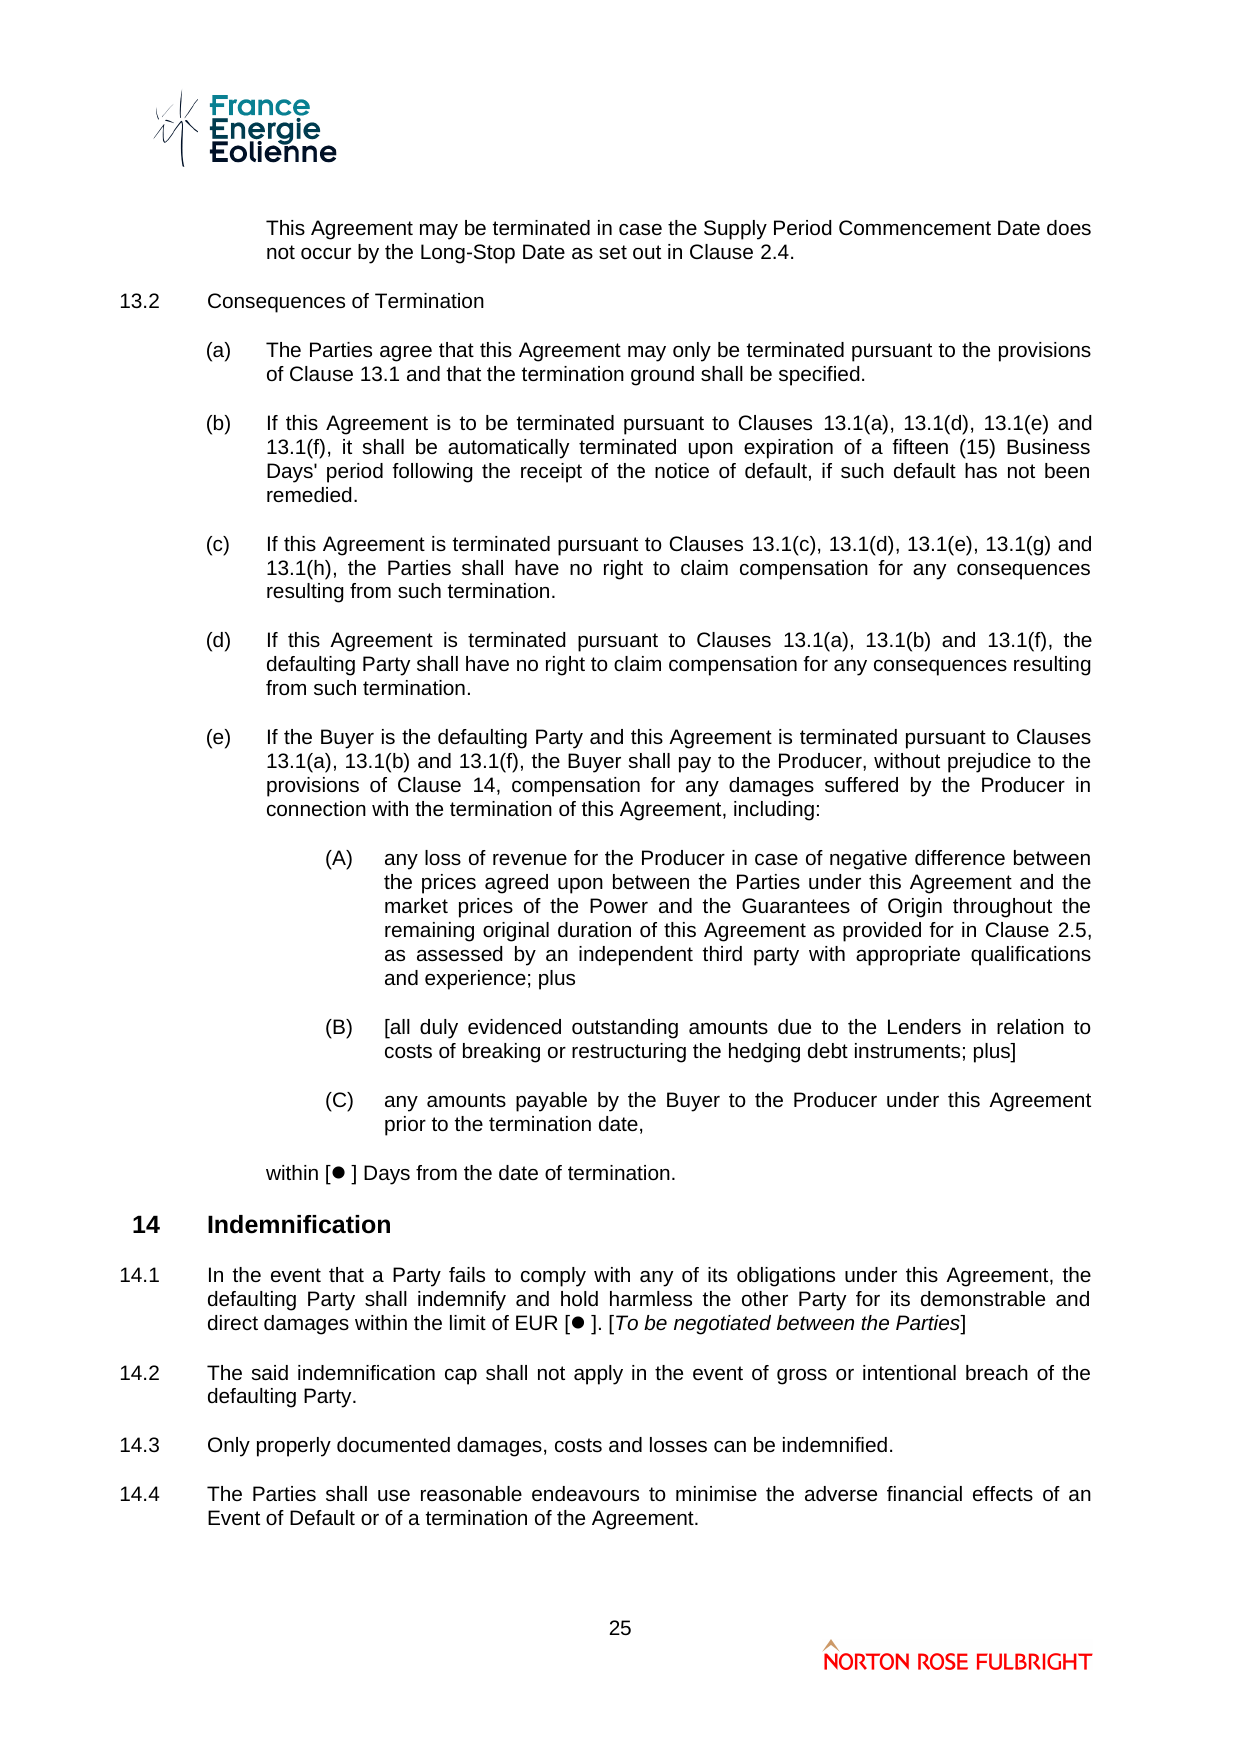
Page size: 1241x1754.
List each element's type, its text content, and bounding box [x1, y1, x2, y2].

text The Parties agree that this Agreement may only be terminated pursuant to the provisions of Clause 13.1 and that the termination ground shall be specified. [206, 338, 1092, 386]
list within [] Days from the date of termination. [207, 1161, 1092, 1184]
text The Parties shall use reasonable endeavours to minimise the adverse financial effects of an Event of Default or of a termination of the Agreement. [160, 1482, 1092, 1530]
text Consequences of Termination [160, 289, 1092, 313]
text [all duly evidenced outstanding amounts due to the Lenders in relation to costs of breaking or restructuring the hedging debt instruments; plus] [325, 1015, 1092, 1063]
text The said indemnification cap shall not apply in the event of gross or intentional breach of the defaulting Party. [160, 1360, 1092, 1408]
text In the event that a Party fails to comply with any of its obligations under this Agreement, the defaulting Party shall indemnify and hold harmless the other Party for its demonstrable and direct damages within the limit of EUR []. [To be negotiated between the Parties] [160, 1263, 1092, 1335]
text Only properly documented damages, costs and losses can be indemnified. [160, 1433, 1092, 1457]
text If this Agreement is terminated pursuant to Clauses 13.1(a), 13.1(b) and 13.1(f), the defaulting Party shall have no right to claim compensation for any consequences resulting from such termination. [206, 628, 1092, 700]
text Indemnification [160, 1209, 1092, 1238]
text any amounts payable by the Buyer to the Producer under this Agreement prior to the termination date, [325, 1088, 1092, 1136]
text If this Agreement is terminated pursuant to Clauses 13.1(c), 13.1(d), 13.1(e), 13.1(g) and 13.1(h), the Parties shall have no right to claim compensation for any consequences resulting from such termination. [206, 531, 1092, 603]
text any loss of revenue for the Producer in case of negative difference between the prices agreed upon between the Parties under this Agreement and the market prices of the Power and the Guarantees of Origin throughout the remaining original duration of this Agreement as provided for in Clause 2.5, as assessed by an independent third party with appropriate qualifications and experience; plus [325, 846, 1092, 990]
text If the Buyer is the defaulting Party and this Agreement is terminated pursuant to Clauses 13.1(a), 13.1(b) and 13.1(f), the Buyer shall pay to the Producer, without prejudice to the provisions of Clause 14, compensation for any damages suffered by the Producer in connection with the termination of this Agreement, including: [206, 725, 1092, 821]
picture [822, 1639, 1093, 1670]
text If this Agreement is to be terminated pursuant to Clauses 13.1(a), 13.1(d), 13.1(e) and 13.1(f), it shall be automatically terminated upon expiration of a fifteen (15) Business Days' period following the receipt of the notice of default, if such default has not been remedied. [206, 411, 1092, 506]
text This Agreement may be terminated in case the Supply Period Commencement Date does not occur by the Long-Stop Date as set out in Clause 2.4. [266, 216, 1092, 264]
picture [153, 88, 337, 167]
